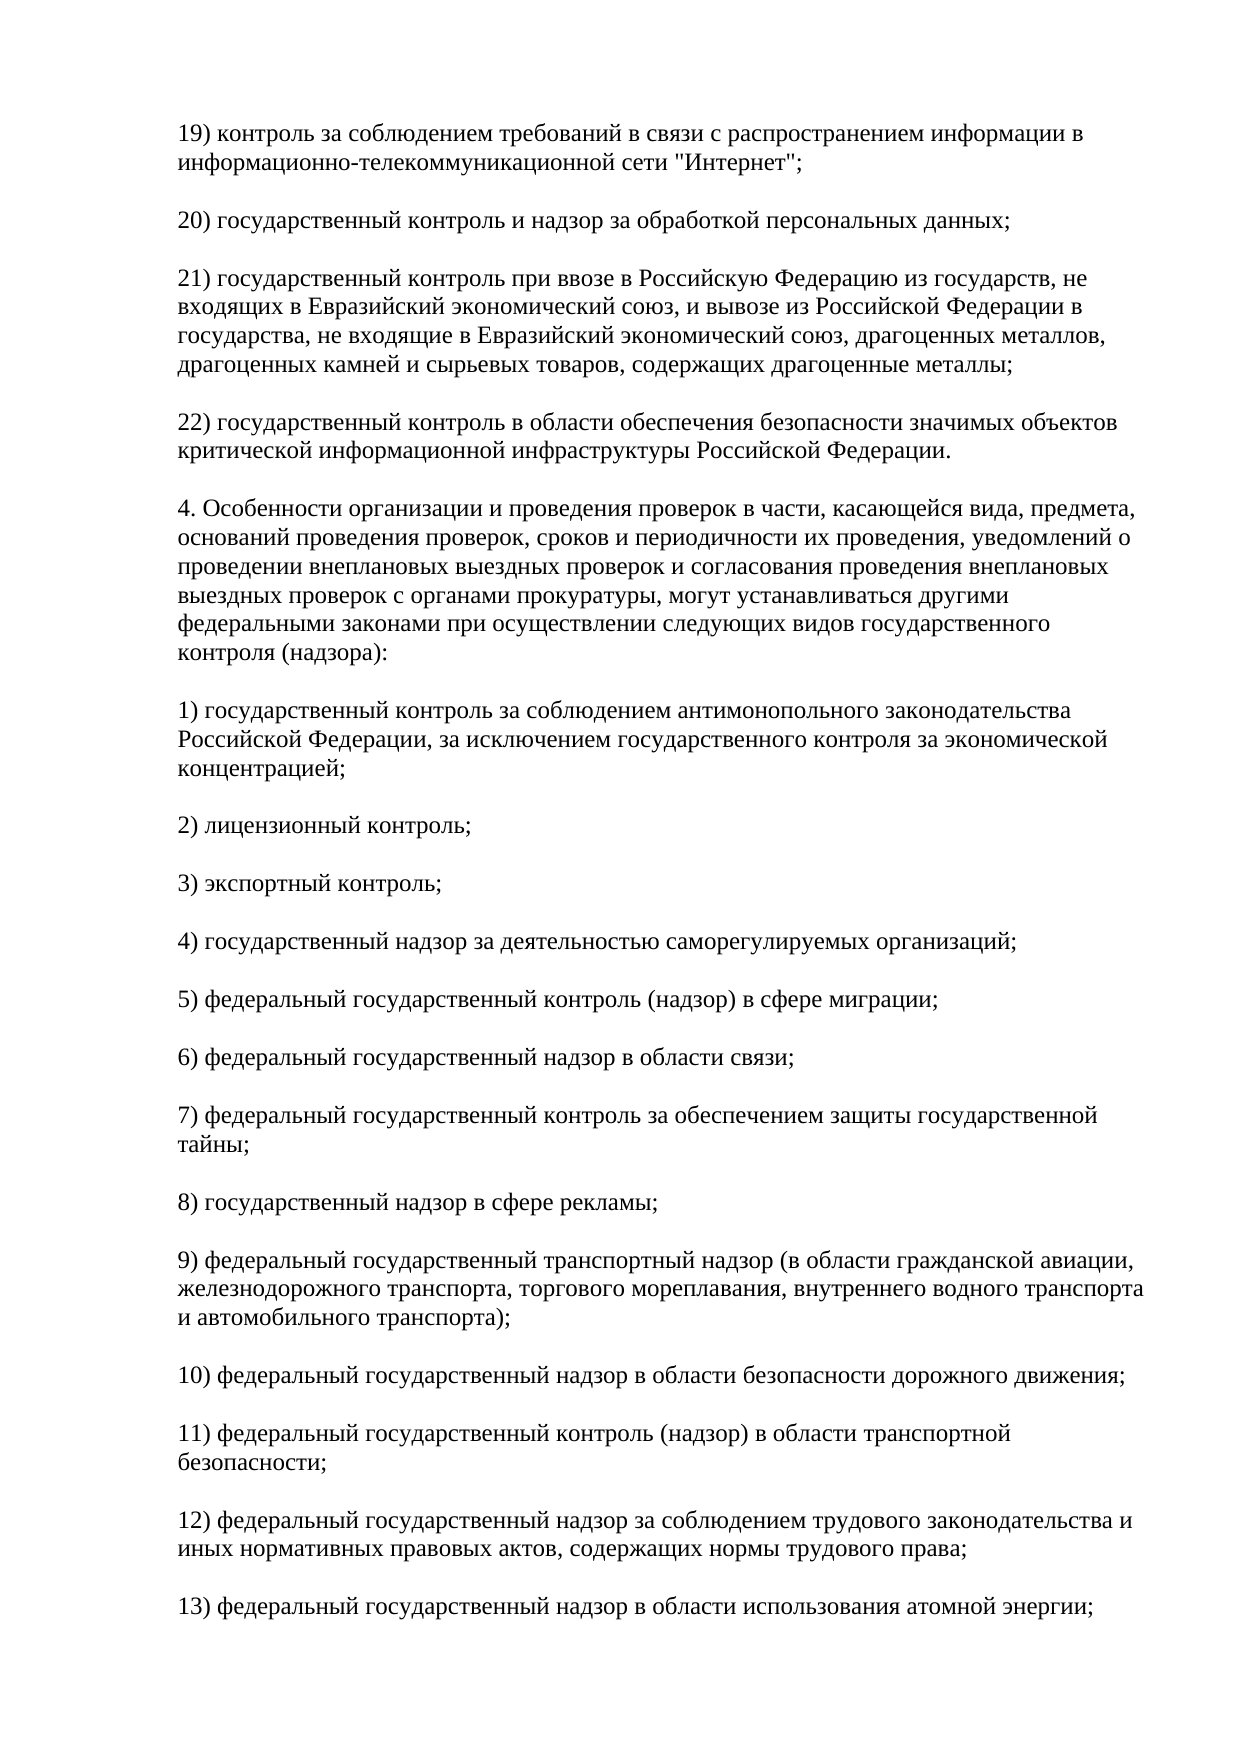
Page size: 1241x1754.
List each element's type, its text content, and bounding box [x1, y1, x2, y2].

text 1) государственный контроль за соблюдением антимонопольного законодательства Российской Федерации, за исключением государственного контроля за экономической концентрацией; [177, 695, 1152, 781]
text 2) лицензионный контроль; [177, 811, 1152, 839]
text 21) государственный контроль при ввозе в Российскую Федерацию из государств, не входящих в Евразийский экономический союз, и вывозе из Российской Федерации в государства, не входящие в Евразийский экономический союз, драгоценных металлов, драгоценных камней и сырьевых товаров, содержащих драгоценные металлы; [177, 263, 1152, 378]
text 11) федеральный государственный контроль (надзор) в области транспортной безопасности; [177, 1418, 1152, 1476]
text 3) экспортный контроль; [177, 868, 1152, 897]
text 6) федеральный государственный надзор в области связи; [177, 1042, 1152, 1071]
text 8) государственный надзор в сфере рекламы; [177, 1187, 1152, 1216]
text 7) федеральный государственный контроль за обеспечением защиты государственной тайны; [177, 1100, 1152, 1158]
text 5) федеральный государственный контроль (надзор) в сфере миграции; [177, 984, 1152, 1013]
text 20) государственный контроль и надзор за обработкой персональных данных; [177, 205, 1152, 233]
text 9) федеральный государственный транспортный надзор (в области гражданской авиации, железнодорожного транспорта, торгового мореплавания, внутреннего водного транспорта и автомобильного транспорта); [177, 1245, 1152, 1331]
text 12) федеральный государственный надзор за соблюдением трудового законодательства и иных нормативных правовых актов, содержащих нормы трудового права; [177, 1505, 1152, 1562]
text 19) контроль за соблюдением требований в связи с распространением информации в информационно-телекоммуникационной сети "Интернет"; [177, 118, 1152, 176]
text 13) федеральный государственный надзор в области использования атомной энергии; [177, 1591, 1152, 1620]
text 22) государственный контроль в области обеспечения безопасности значимых объектов критической информационной инфраструктуры Российской Федерации. [177, 407, 1152, 464]
text 10) федеральный государственный надзор в области безопасности дорожного движения; [177, 1360, 1152, 1389]
text 4. Особенности организации и проведения проверок в части, касающейся вида, предмета, оснований проведения проверок, сроков и периодичности их проведения, уведомлений о проведении внеплановых выездных проверок и согласования проведения внеплановых выездных проверок с органами прокуратуры, могут устанавливаться другими федеральными законами при осуществлении следующих видов государственного контроля (надзора): [177, 493, 1152, 666]
text 4) государственный надзор за деятельностью саморегулируемых организаций; [177, 926, 1152, 955]
